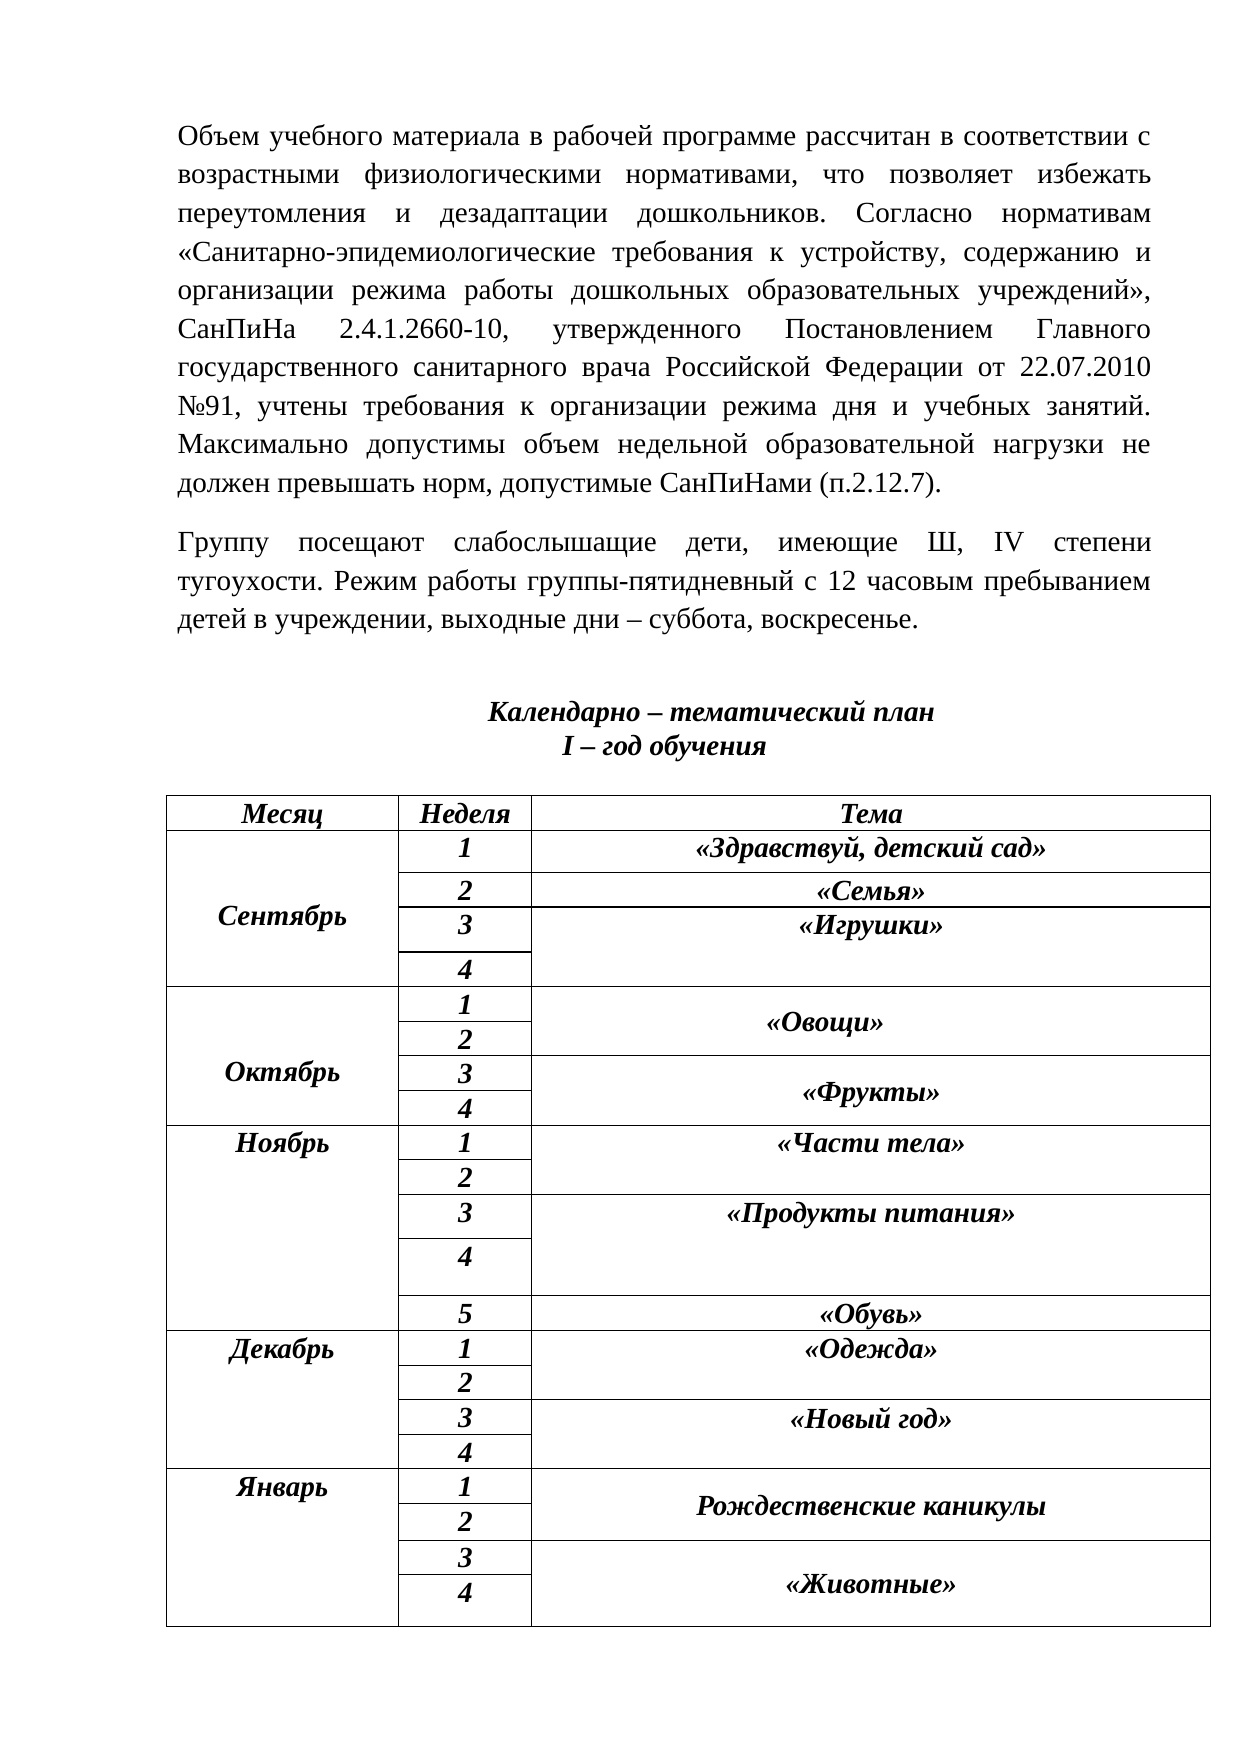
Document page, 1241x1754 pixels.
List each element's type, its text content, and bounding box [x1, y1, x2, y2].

table_cell «Игрушки» [532, 908, 1210, 986]
table_cell 1 [399, 1126, 531, 1159]
text I – год обучения [177, 728, 1152, 761]
table_cell Декабрь [167, 1331, 398, 1468]
table_cell 3 [399, 1400, 531, 1434]
table_cell 3 [399, 1541, 531, 1574]
text Объем учебного материала в рабочей программе рассчитан в соответствии с возрастными физиологическими нормативами, что позволяет избежать переутомления и дезадаптации дошкольников. Согласно нормативам «Санитарно-эпидемиологические требования к устройству, содержанию и организации режима работы дошкольных образовательных учреждений», СанПиНа 2.4.1.2660-10, утвержденного Постановлением Главного государственного санитарного врача Российской Федерации от 22.07.2010 №91, учтены требования к организации режима дня и учебных занятий. Максимально допустимы объем недельной образовательной нагрузки не должен превышать норм, допустимые СанПиНами (п.2.12.7). [177, 118, 1152, 498]
table_cell 1 [399, 987, 531, 1021]
table_cell «Фрукты» [532, 1056, 1210, 1124]
table_cell 3 [399, 1195, 531, 1238]
table_cell «Продукты питания» [532, 1195, 1210, 1295]
table_cell 4 [399, 1575, 531, 1626]
table_cell 4 [399, 1435, 531, 1468]
table_cell Сентябрь [167, 831, 398, 986]
table_cell 2 [399, 1366, 531, 1399]
table_cell 1 [399, 1469, 531, 1503]
table_cell 4 [399, 1091, 531, 1124]
table_cell 5 [399, 1296, 531, 1330]
table_cell «Новый год» [532, 1400, 1210, 1468]
table_header Неделя [399, 796, 531, 829]
table_cell Рождественские каникулы [532, 1469, 1210, 1539]
table_header Тема [532, 796, 1210, 829]
table_cell «Одежда» [532, 1331, 1210, 1399]
table_cell «Животные» [532, 1541, 1210, 1626]
text Календарно – тематический план [177, 694, 1048, 728]
table_cell 2 [399, 1160, 531, 1194]
table_cell 2 [399, 1022, 531, 1055]
table_cell «Овощи» [532, 987, 1210, 1055]
table_cell 4 [399, 953, 531, 986]
table_cell 1 [399, 1331, 531, 1364]
table_cell 1 [399, 831, 531, 872]
table_cell 2 [399, 873, 531, 906]
table_cell «Здравствуй, детский сад» [532, 831, 1210, 872]
table_cell «Семья» [532, 873, 1210, 906]
table_header Месяц [167, 796, 398, 829]
table_cell «Части тела» [532, 1126, 1210, 1194]
table_cell 2 [399, 1504, 531, 1539]
table_cell «Обувь» [532, 1296, 1210, 1330]
table_cell Октябрь [167, 987, 398, 1124]
table_cell 3 [399, 908, 531, 951]
table_cell 4 [399, 1239, 531, 1295]
table_cell Ноябрь [167, 1126, 398, 1330]
text Группу посещают слабослышащие дети, имеющие Ш, IV степени тугоухости. Режим работы группы-пятидневный с 12 часовым пребыванием детей в учреждении, выходные дни – суббота, воскресенье. [177, 524, 1152, 635]
table_cell 3 [399, 1056, 531, 1090]
table_cell Январь [167, 1469, 398, 1626]
